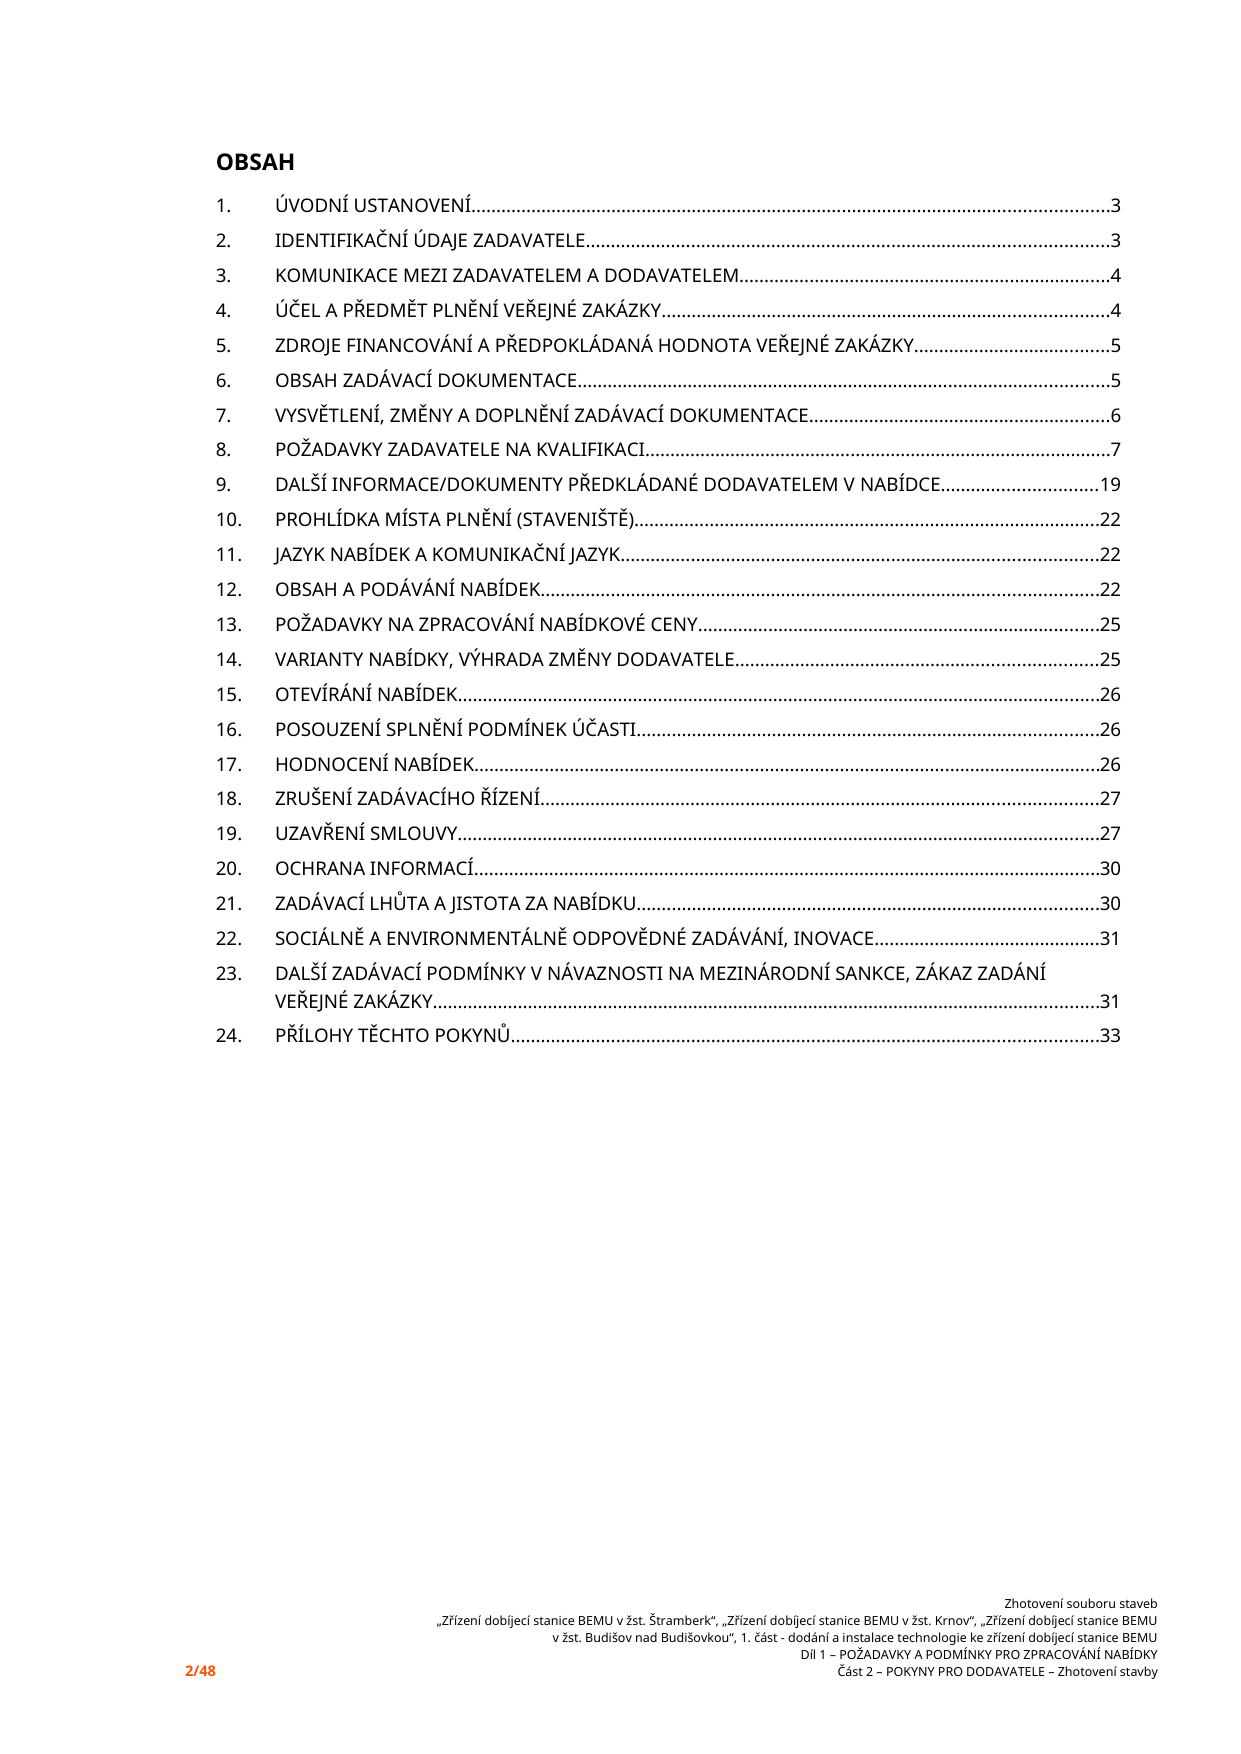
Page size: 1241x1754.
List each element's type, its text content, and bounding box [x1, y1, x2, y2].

text 3. KOMUNIKACE MEZI ZADAVATELEM a DODAVATELEM 4 [216, 262, 1122, 288]
text 16. POSOUZENÍ SPLNĚNÍ PODMÍNEK ÚČASTI 26 [216, 716, 1122, 741]
text 7. VYSVĚTLENÍ, ZMĚNY a DOPLNĚNÍ ZADÁVACÍ DOKUMENTACE 6 [216, 402, 1122, 427]
text 10. PROHLÍDKA MÍSTA PLNĚNÍ (STAVENIŠTĚ) 22 [216, 507, 1122, 532]
text 21. ZADÁVACÍ LHŮTA A JISTOTA ZA NABÍDKU 30 [216, 890, 1122, 916]
text 4. ÚČEL a PŘEDMĚT PLNĚNÍ VEŘEJNÉ ZAKÁZKY 4 [216, 297, 1122, 323]
text 9. DALŠÍ INFORMACE/DOKUMENTY PŘEDKLÁDANÉ DODAVATELEM v NABÍDCE 19 [216, 472, 1122, 497]
text 19. UZAVŘENÍ SMLOUVY 27 [216, 821, 1122, 846]
text 15. OTEVÍRÁNÍ NABÍDEK 26 [216, 681, 1122, 707]
text 13. POŽADAVKY NA ZPRACOVÁNÍ NABÍDKOVÉ CENY 25 [216, 611, 1122, 637]
text 2. IDENTIFIKAČNÍ ÚDAJE ZADAVATELE 3 [216, 227, 1122, 253]
text 1. ÚVODNÍ USTANOVENÍ 3 [216, 192, 1122, 218]
text 17. HODNOCENÍ NABÍDEK 26 [216, 751, 1122, 776]
text 23. Další zadávací podmínky v návaznosti na MEZINÁRODNÍ sankce, zákaz zadání veřejné zakázky 31 [216, 960, 1122, 1014]
text Obsah [216, 146, 1122, 177]
text 18. ZRUŠENÍ ZADÁVACÍHO ŘÍZENÍ 27 [216, 786, 1122, 811]
text 24. PŘÍLOHY TĚCHTO POKYNŮ 33 [216, 1022, 1122, 1048]
text 14. VARIANTY NABÍDKY, VÝHRADA ZMĚNY DODAVATELE 25 [216, 646, 1122, 672]
text 20. OCHRANA INFORMACÍ 30 [216, 856, 1122, 881]
text 6. OBSAH ZADÁVACÍ DOKUMENTACE 5 [216, 367, 1122, 392]
text 8. POŽADAVKY ZADAVATELE NA KVALIFIKACI 7 [216, 437, 1122, 462]
text 22. SOCIÁLNĚ A ENVIRONMENTÁLNĚ ODPOVĚDNÉ ZADÁVÁNÍ, INOVACE 31 [216, 925, 1122, 951]
text 11. JAZYK NABÍDEK A KOMUNIKAČNÍ JAZYK 22 [216, 541, 1122, 567]
text 12. OBSAH a PODÁVÁNÍ NABÍDEK 22 [216, 576, 1122, 602]
text 5. ZDROJE FINANCOVÁNÍ a PŘEDPOKLÁDANÁ HODNOTA VEŘEJNÉ ZAKÁZKY 5 [216, 332, 1122, 358]
